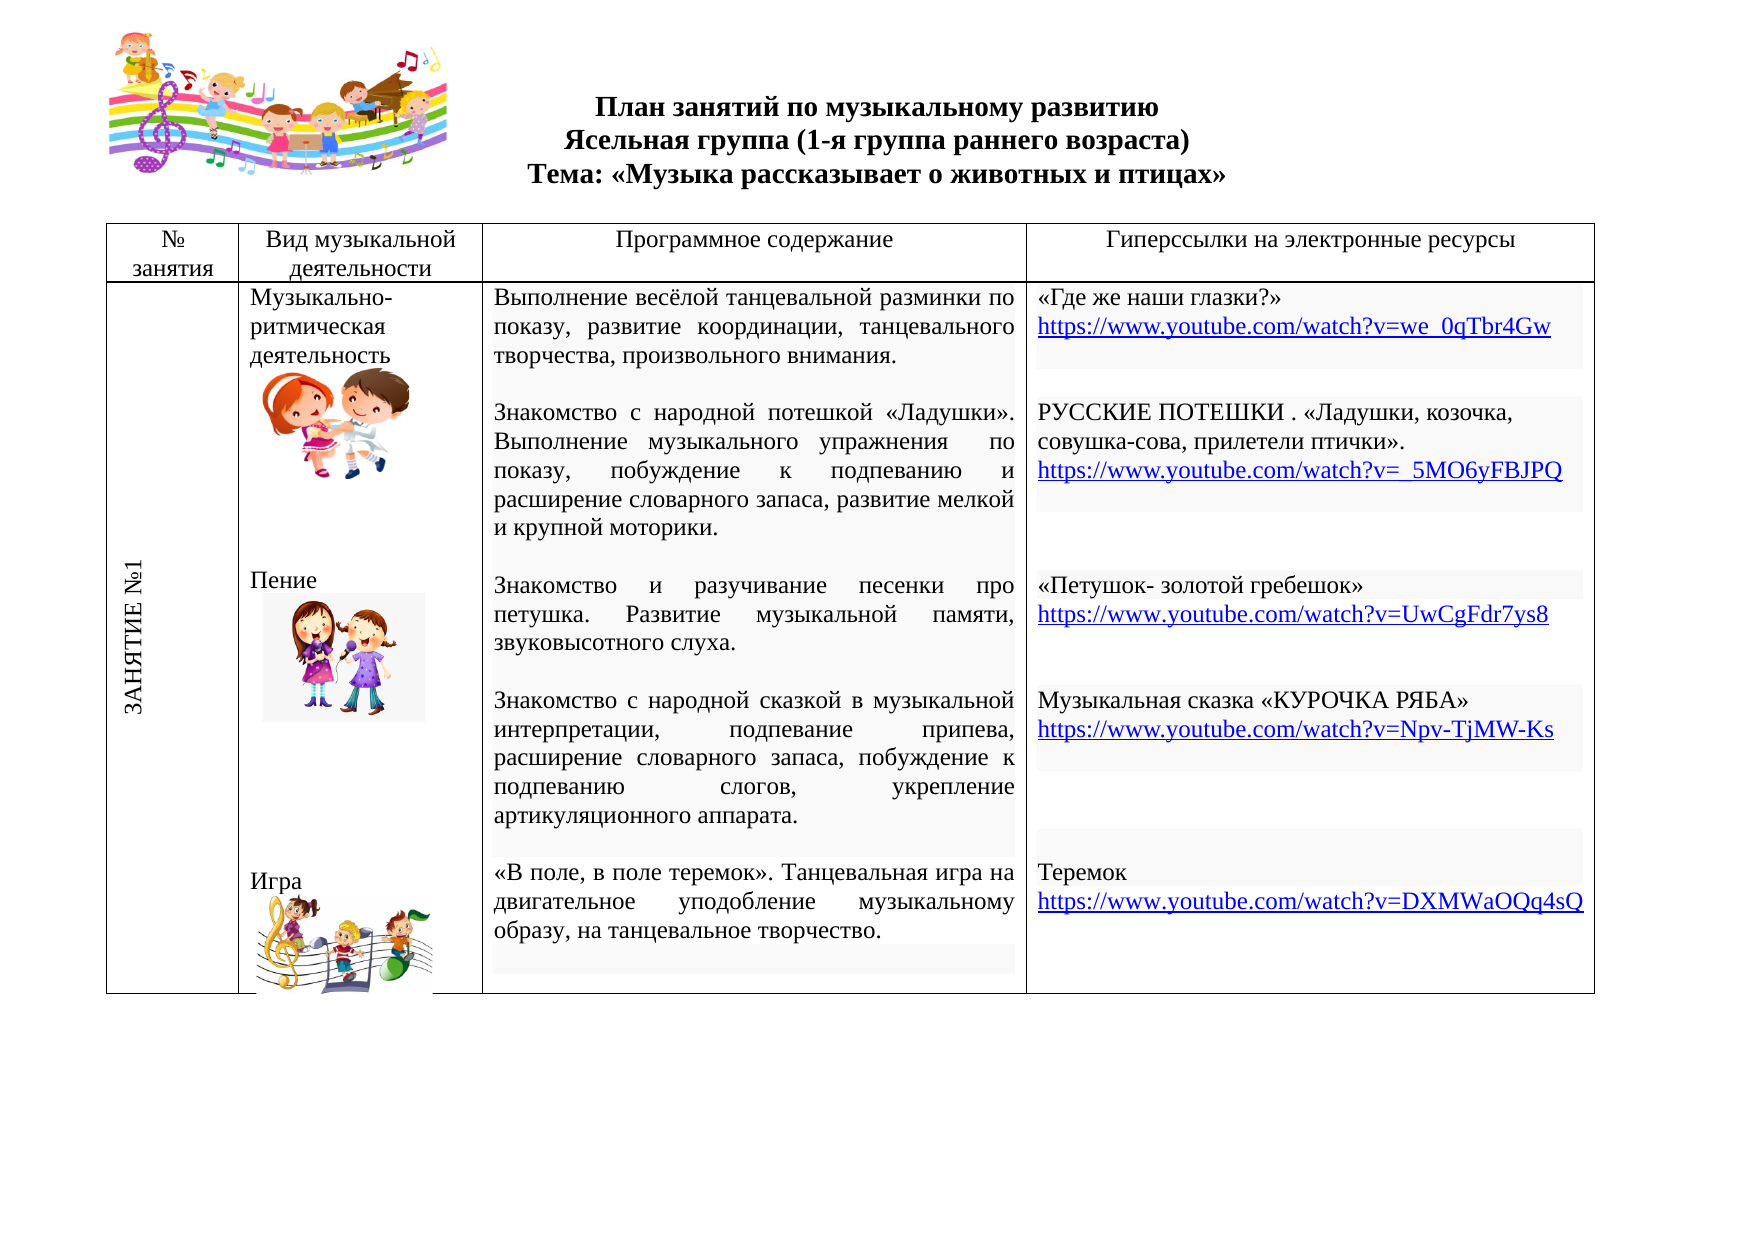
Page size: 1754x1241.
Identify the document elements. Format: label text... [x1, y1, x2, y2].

picture [262, 368, 410, 479]
table_header № занятия [107, 224, 238, 281]
table_header Программное содержание [483, 224, 1026, 281]
text Ясельная группа (1-я группа раннего возраста) [118, 122, 1636, 156]
picture [262, 593, 426, 722]
picture [107, 22, 457, 181]
table_header Гиперссылки на электронные ресурсы [1027, 224, 1594, 281]
text План занятий по музыкальному развитию [118, 89, 1636, 122]
table_cell ЗАНЯТИЕ №1 [107, 283, 238, 993]
picture [256, 894, 433, 994]
text Тема: «Музыка рассказывает о животных и птицах» [118, 156, 1636, 189]
table_cell Выполнение весёлой танцевальной разминки по показу, развитие координации, танцевального творчества, произвольного внимания. Знакомство с народной потешкой «Ладушки». Выполнение музыкального упражнения по показу, побуждение к подпеванию и расширение словарного запаса, развитие мелкой и крупной моторики. Знакомство и разучивание песенки про петушка. Развитие музыкальной памяти, звуковысотного слуха. Знакомство с народной сказкой в музыкальной интерпретации, подпевание припева, расширение словарного запаса, побуждение к подпеванию слогов, укрепление артикуляционного аппарата. «В поле, в поле теремок». Танцевальная игра на двигательное уподобление музыкальному образу, на танцевальное творчество. [483, 283, 1026, 993]
table_header Вид музыкальной деятельности [239, 224, 482, 281]
table_cell Музыкально-ритмическая деятельность Пение Игра [239, 283, 482, 993]
table_cell «Где же наши глазки?» https://www.youtube.com/watch?v=we_0qTbr4Gw РУССКИЕ ПОТЕШКИ . «Ладушки, козочка, совушка-сова, прилетели птички». https://www.youtube.com/watch?v=_5MO6yFBJPQ «Петушок- золотой гребешок» https://www.youtube.com/watch?v=UwCgFdr7ys8 Музыкальная сказка «КУРОЧКА РЯБА» https://www.youtube.com/watch?v=Npv-TjMW-Ks Теремок https://www.youtube.com/watch?v=DXMWaOQq4sQ [1027, 283, 1594, 993]
